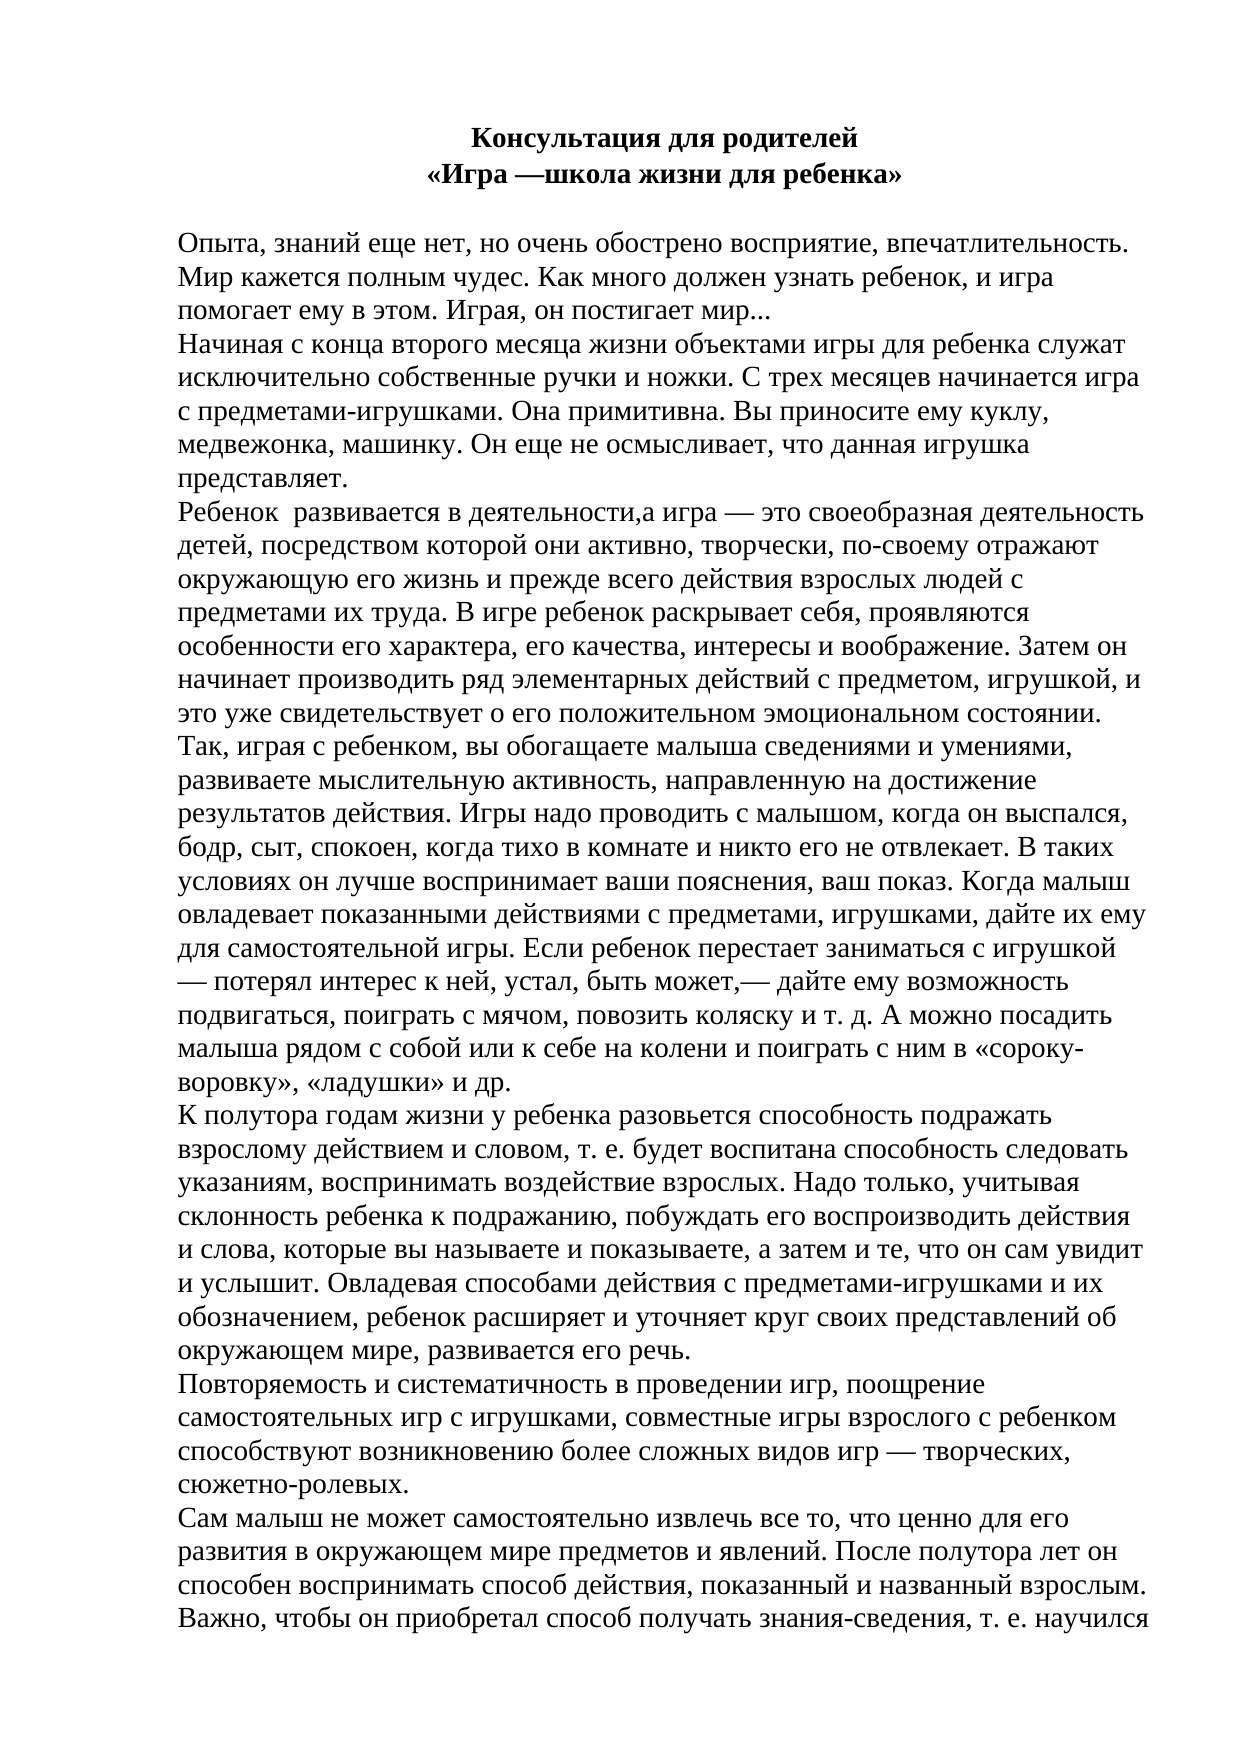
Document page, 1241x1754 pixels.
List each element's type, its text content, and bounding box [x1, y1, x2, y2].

text Начиная с конца второго месяца жизни объектами игры для ребенка служат исключительно собственные ручки и ножки. С трех месяцев начинается игра с предметами-игрушками. Она примитивна. Вы приносите ему куклу, медвежонка, машинку. Он еще не осмысливает, что данная игрушка представляет. [177, 326, 1152, 494]
text Ребенок развивается в деятельности,а игра — это своеобразная деятельность детей, посредством которой они активно, творчески, по-своему отражают окружающую его жизнь и прежде всего действия взрослых людей с предметами их труда. В игре ребенок раскрывает себя, проявляются особенности его характера, его качества, интересы и воображение. Затем он начинает производить ряд элементарных действий с предметом, игрушкой, и это уже свидетельствует о его положительном эмоциональном состоянии. [177, 494, 1152, 728]
text Так, играя с ребенком, вы обогащаете малыша сведениями и умениями, развиваете мыслительную активность, направленную на достижение результатов действия. Игры надо проводить с малышом, когда он выспался, бодр, сыт, спокоен, когда тихо в комнате и никто его не отвлекает. В таких условиях он лучше воспринимает ваши пояснения, ваш показ. Когда малыш овладевает показанными действиями с предметами, игрушками, дайте их ему для самостоятельной игры. Если ребенок перестает заниматься с игрушкой — потерял интерес к ней, устал, быть может,— дайте ему возможность подвигаться, поиграть с мячом, повозить коляску и т. д. А можно посадить малыша рядом с собой или к себе на колени и поиграть с ним в «сороку-воровку», «ладушки» и др. [177, 728, 1152, 1097]
text К полутора годам жизни у ребенка разовьется способность подражать взрослому действием и словом, т. е. будет воспитана способность следовать указаниям, воспринимать воздействие взрослых. Надо только, учитывая склонность ребенка к подражанию, побуждать его воспроизводить действия и слова, которые вы называете и показываете, а затем и те, что он сам увидит и услышит. Овладевая способами действия с предметами-игрушками и их обозначением, ребенок расширяет и уточняет круг своих представлений об окружающем мире, развивается его речь. [177, 1097, 1152, 1366]
text Опыта, знаний еще нет, но очень обострено восприятие, впечатлительность. Мир кажется полным чудес. Как много должен узнать ребенок, и игра помогает ему в этом. Играя, он постигает мир... [177, 225, 1152, 326]
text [177, 1500, 1152, 1634]
text «Игра —школа жизни для ребенка» [177, 154, 1152, 189]
text Консультация для родителей [177, 118, 1152, 154]
text Повторяемость и систематичность в проведении игр, поощрение самостоятельных игр с игрушками, совместные игры взрослого с ребенком способствуют возникновению более сложных видов игр — творческих, сюжетно-ролевых. [177, 1366, 1152, 1500]
